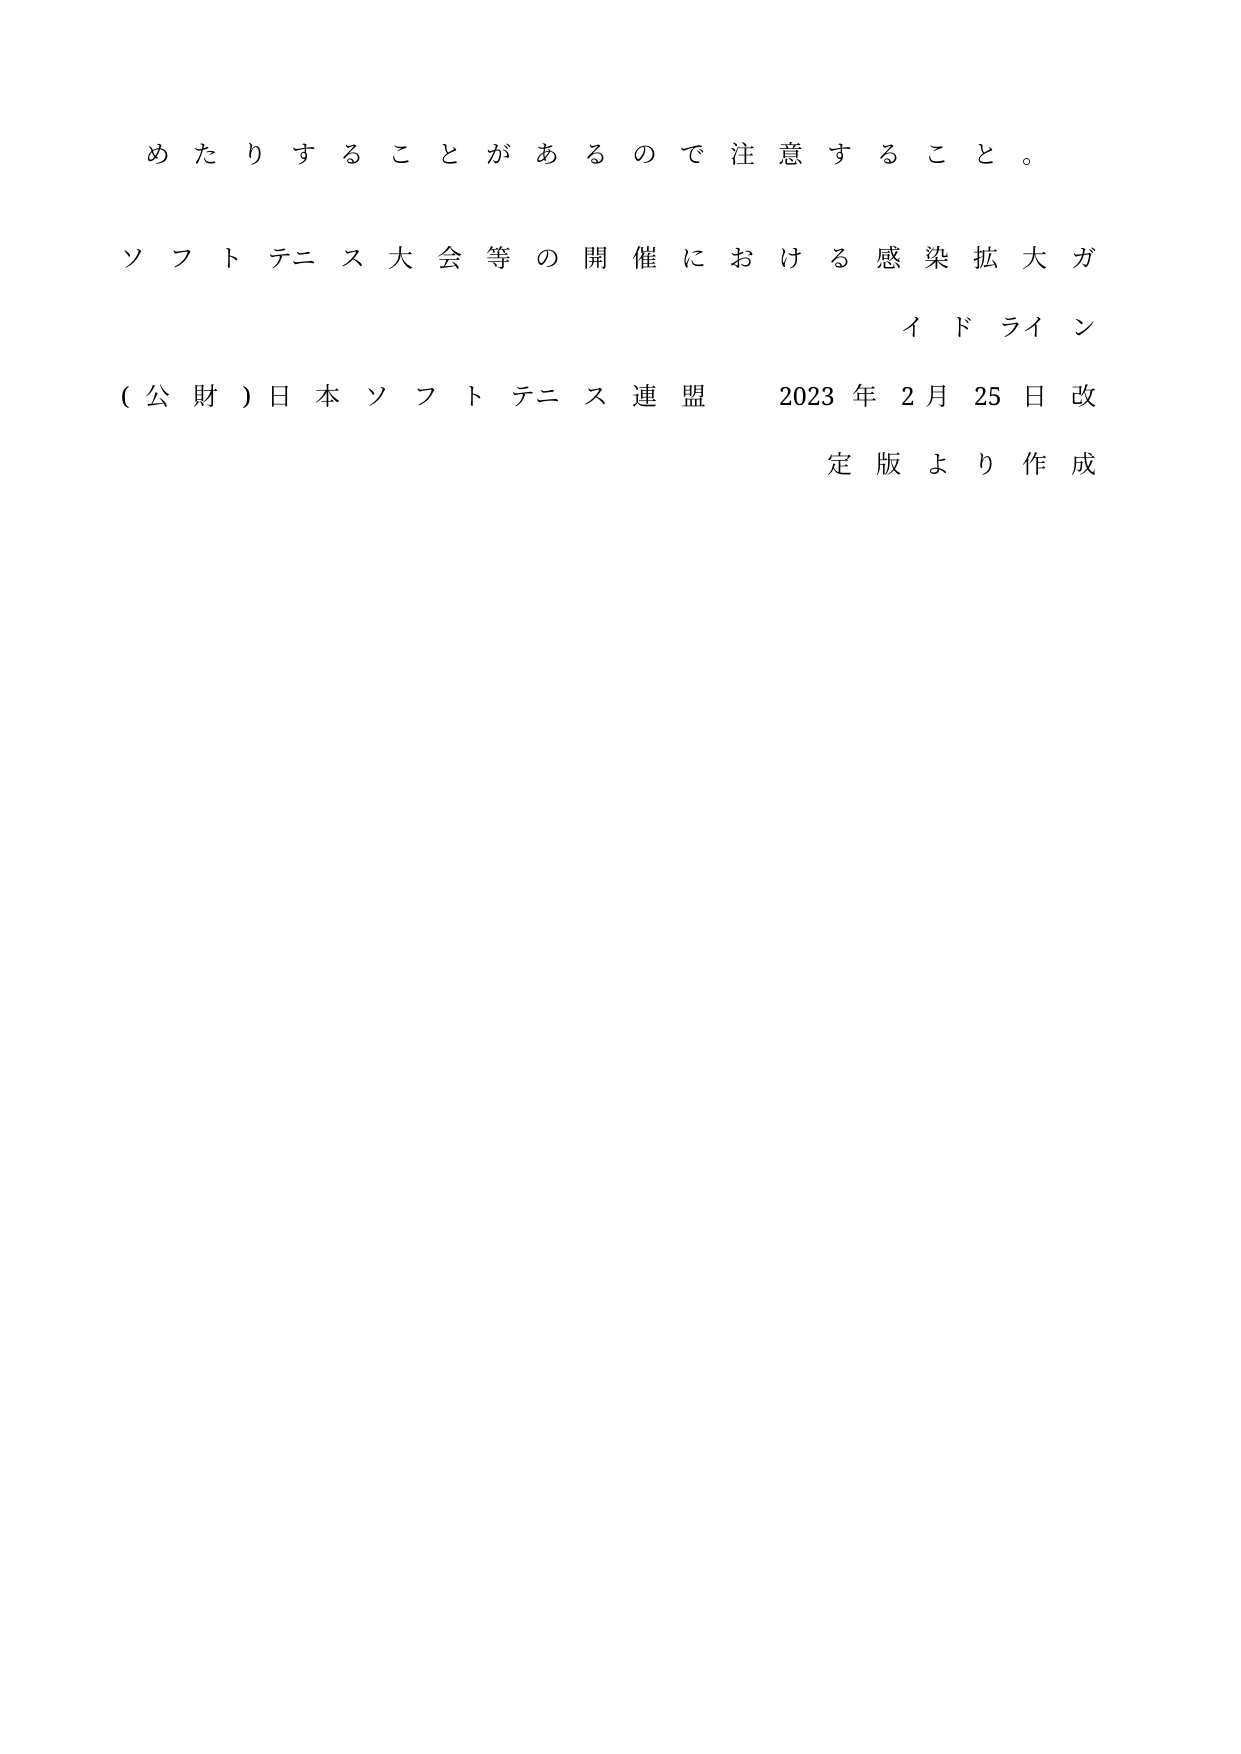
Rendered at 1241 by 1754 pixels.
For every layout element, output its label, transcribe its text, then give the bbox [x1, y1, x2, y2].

text (公財)日本ソフトテニス連盟 2023年2月25日改定版より作成 [120, 360, 1120, 498]
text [120, 118, 1120, 187]
text ソフトテニス大会等の開催における感染拡大ガイドライン [120, 222, 1120, 360]
